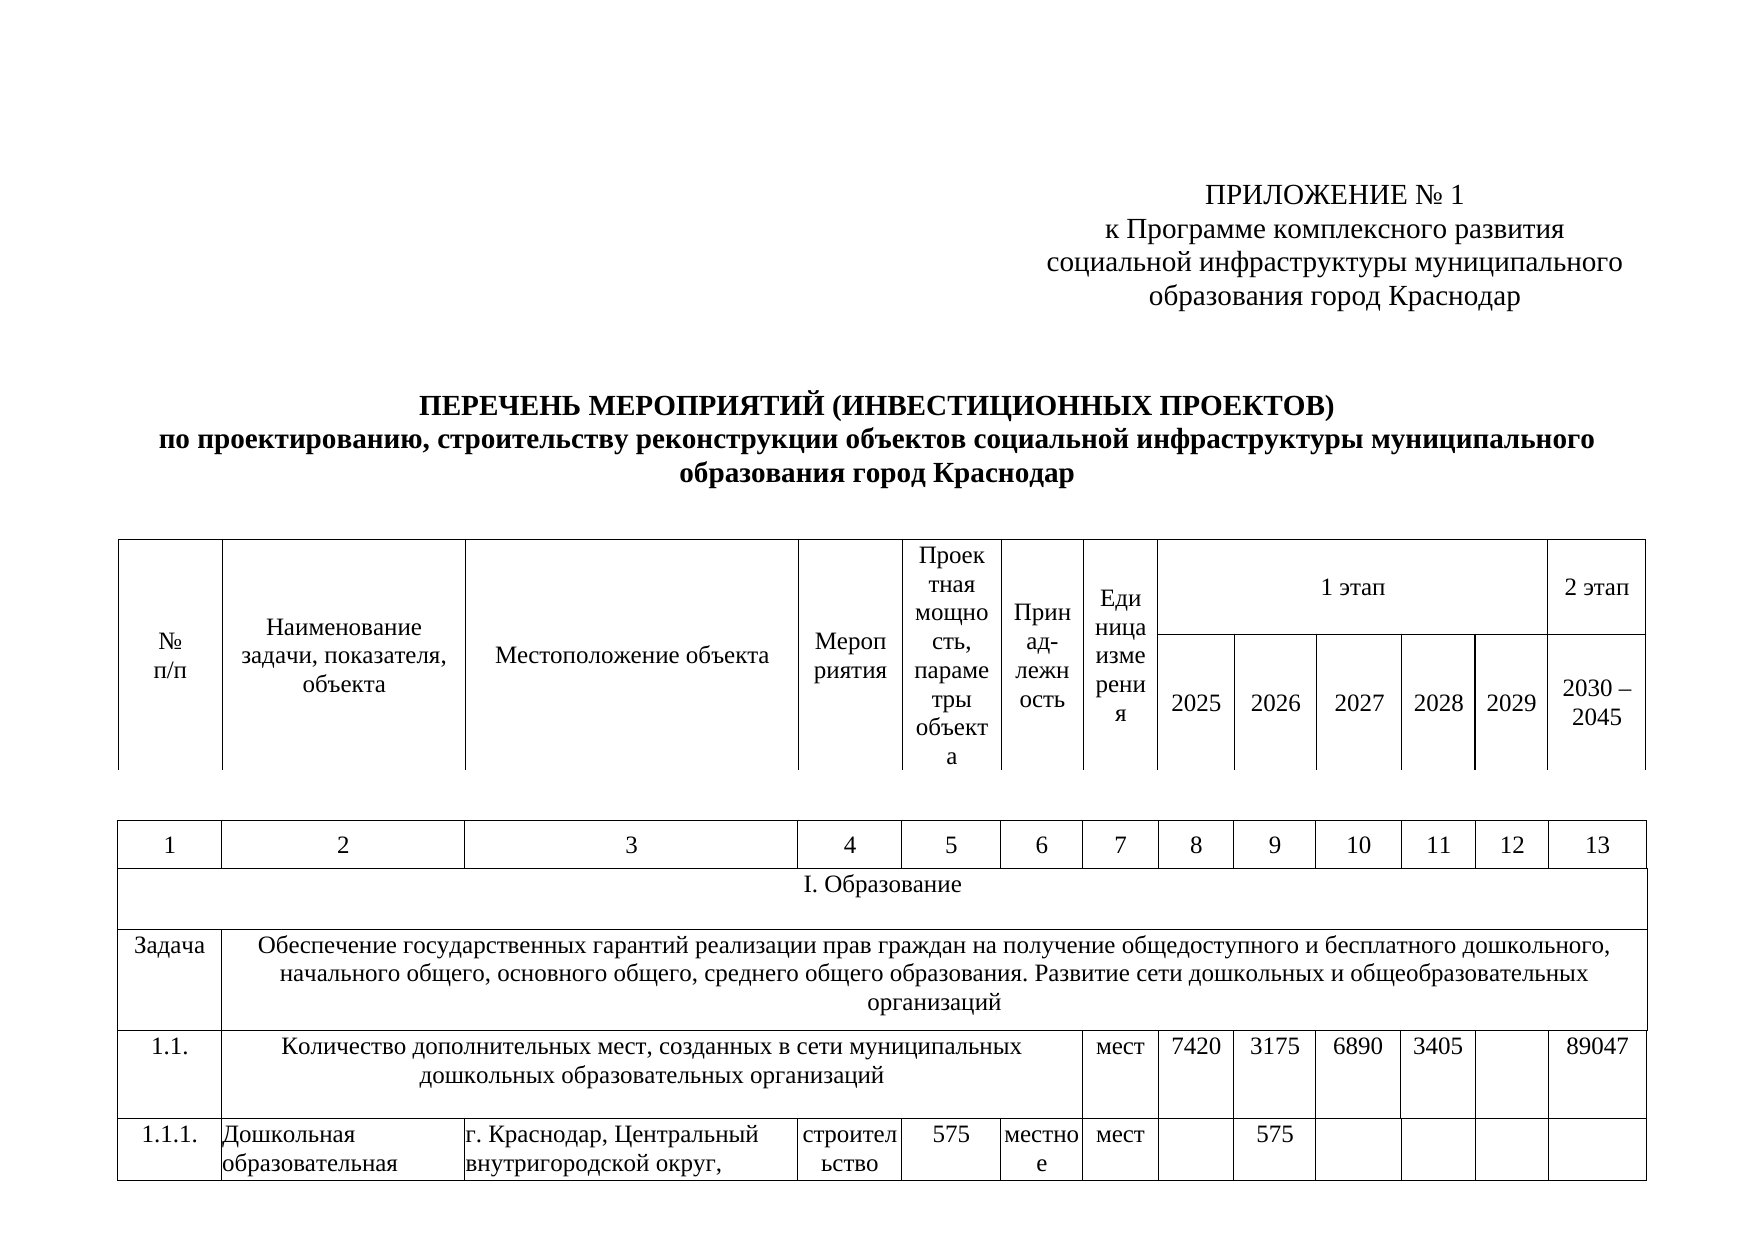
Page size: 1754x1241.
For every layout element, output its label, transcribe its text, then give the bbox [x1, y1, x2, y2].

table_cell [1316, 1119, 1401, 1180]
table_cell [465, 1119, 797, 1180]
table_cell 575 [1234, 1119, 1315, 1180]
table_header 8 [1159, 821, 1233, 868]
table_header Мероприятия [799, 540, 902, 770]
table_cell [222, 1119, 464, 1180]
table_header Единица измерения [1084, 540, 1157, 770]
table_cell мест [1083, 1119, 1158, 1180]
table_header 6 [1001, 821, 1082, 868]
table_header 7 [1083, 821, 1158, 868]
table_header 5 [902, 821, 1000, 868]
table_cell 575 [902, 1119, 1000, 1180]
table_cell мест [1083, 1031, 1158, 1118]
table_cell [1402, 1119, 1475, 1180]
table_header 1 этап [1158, 540, 1547, 633]
table_cell [1549, 1119, 1646, 1180]
text образования город Краснодар [118, 455, 1636, 489]
table_cell 2028 [1402, 635, 1474, 770]
table_cell 7420 [1159, 1031, 1233, 1118]
text социальной инфраструктуры муниципального образования город Краснодар [1034, 244, 1636, 311]
table_cell местное [1001, 1119, 1082, 1180]
table_header 1 [118, 821, 221, 868]
table_header 13 [1549, 821, 1646, 868]
table_cell 2027 [1317, 635, 1401, 770]
table_header 12 [1476, 821, 1548, 868]
text ПРИЛОЖЕНИЕ № 1 [1034, 177, 1636, 211]
table_header 3 [465, 821, 797, 868]
table_cell [1476, 1031, 1548, 1118]
table_cell [1476, 1119, 1548, 1180]
table_header 2 [222, 821, 464, 868]
table_header Наименование задачи, показателя, объекта [223, 540, 465, 770]
table_header 9 [1234, 821, 1315, 868]
table_cell 1.1. [118, 1031, 221, 1118]
table_cell 2025 [1158, 635, 1234, 770]
table_cell 89047 [1549, 1031, 1646, 1118]
table_header Проектная мощность, параметры объекта [903, 540, 1001, 770]
table_cell 2030 – 2045 [1548, 635, 1645, 770]
table_header 2 этап [1548, 540, 1645, 633]
table_cell 3405 [1401, 1031, 1475, 1118]
text по проектированию, строительству реконструкции объектов социальной инфраструктуры муниципального [118, 422, 1636, 455]
table_cell Задача [118, 930, 221, 1030]
table_cell Обеспечение государственных гарантий реализации прав граждан на получение общедоступного и бесплатного дошкольного, начального общего, основного общего, среднего общего образования. Развитие сети дошкольных и общеобразовательных организаций [222, 930, 1647, 1030]
table_cell 2029 [1476, 635, 1547, 770]
table_cell 2026 [1235, 635, 1316, 770]
text ПЕРЕЧЕНЬ МЕРОПРИЯТИЙ (ИНВЕСТИЦИОННЫХ ПРОЕКТОВ) [118, 388, 1636, 422]
table_header 4 [798, 821, 901, 868]
table_header № п/п [119, 540, 222, 770]
table_header 10 [1316, 821, 1401, 868]
table_header Местоположение объекта [466, 540, 798, 770]
text к Программе комплексного развития [1034, 211, 1636, 244]
table_cell 6890 [1316, 1031, 1400, 1118]
table_cell Количество дополнительных мест, созданных в сети муниципальных дошкольных образовательных организаций [222, 1031, 1082, 1118]
table_cell 1.1.1. [118, 1119, 221, 1180]
table_cell [1159, 1119, 1233, 1180]
table_cell строительство [798, 1119, 901, 1180]
table_header 11 [1402, 821, 1475, 868]
table_cell 3175 [1234, 1031, 1315, 1118]
table_header Принад-лежность [1002, 540, 1083, 770]
table_cell I. Образование [118, 869, 1647, 929]
